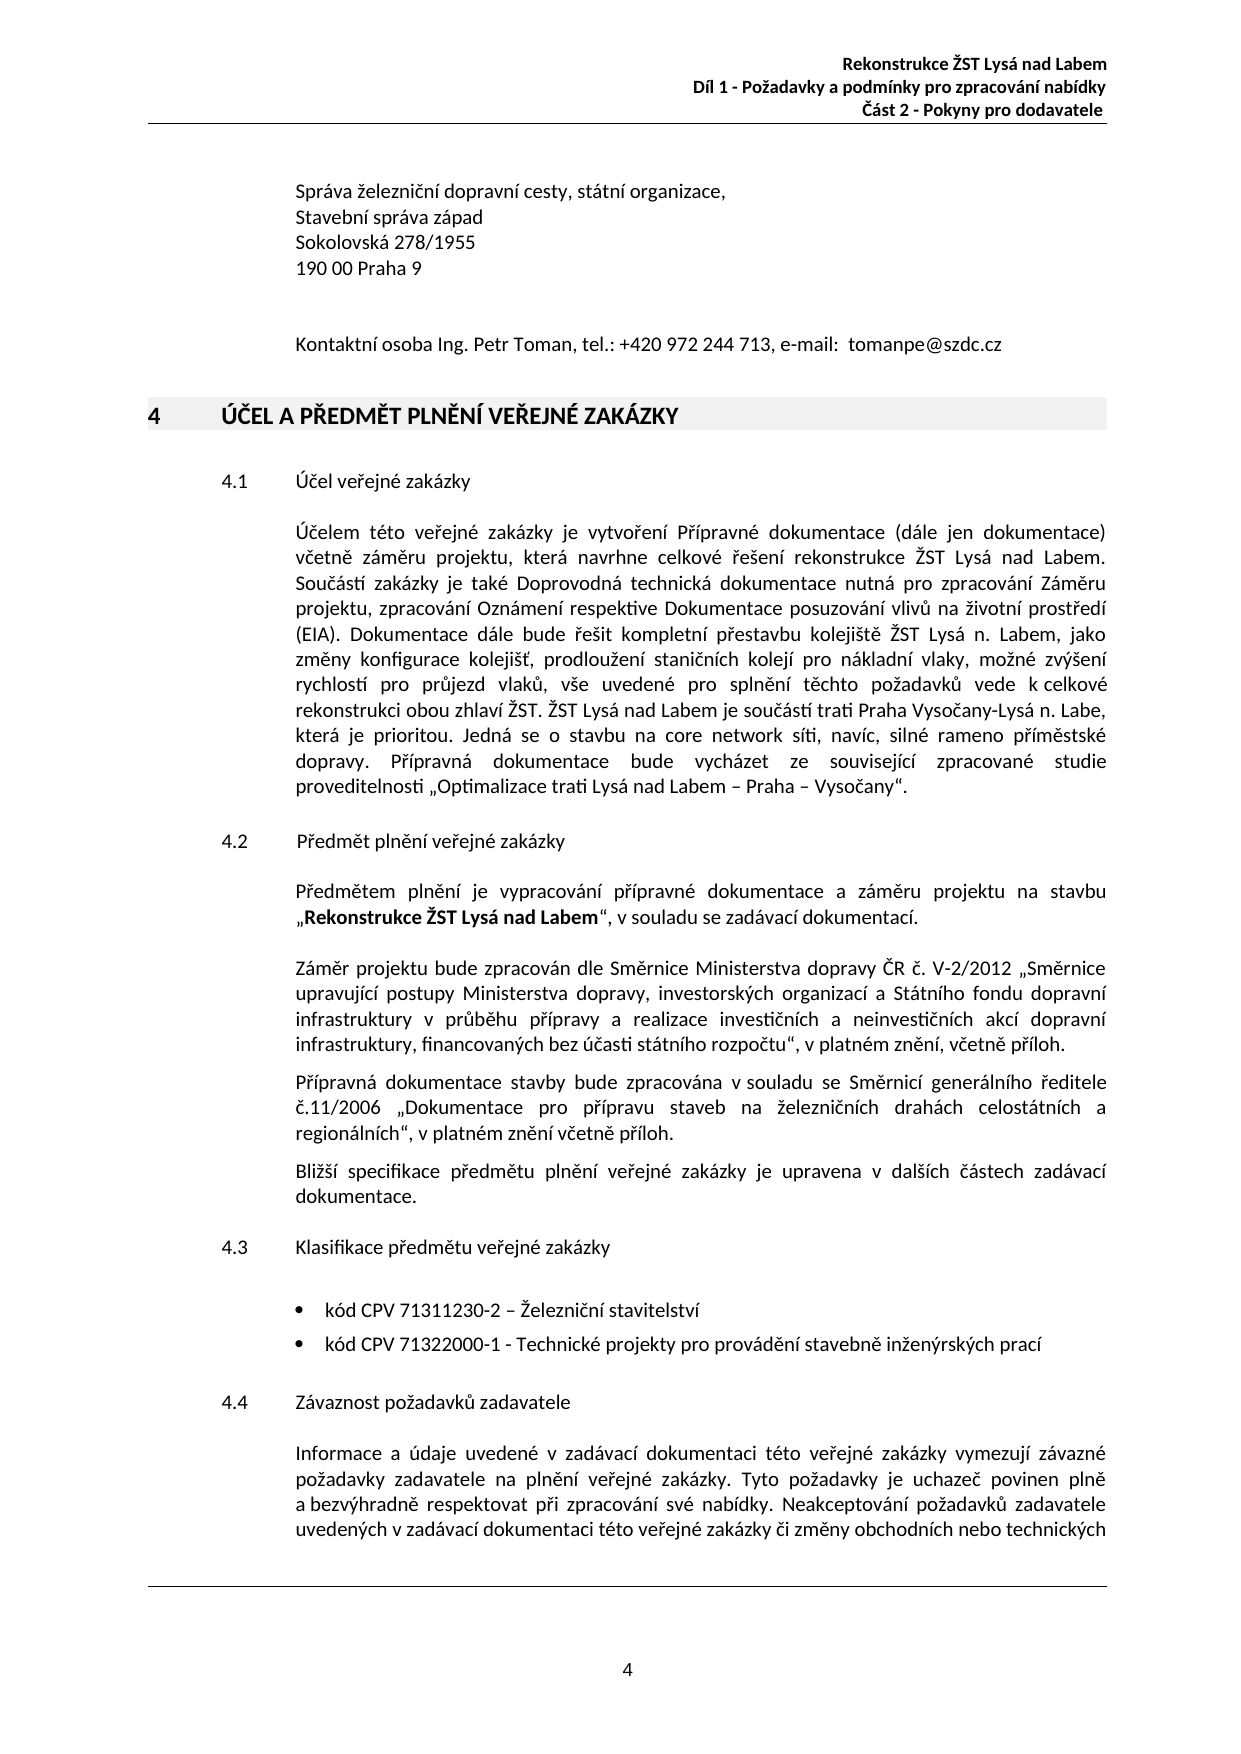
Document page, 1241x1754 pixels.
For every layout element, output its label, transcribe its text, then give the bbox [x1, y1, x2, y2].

list Předmět plnění veřejné zakázky [221, 828, 1107, 853]
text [295, 1440, 1107, 1542]
list Přípravná dokumentace stavby bude zpracována v souladu se Směrnicí generálního ředitele č.11/2006 „Dokumentace pro přípravu staveb na železničních drahách celostátních a regionálních“, v platném znění včetně příloh. [295, 1069, 1107, 1145]
text Bližší specifikace předmětu plnění veřejné zakázky je upravena v dalších částech zadávací dokumentace. [295, 1158, 1107, 1209]
list Závaznost požadavků zadavatele [221, 1389, 1107, 1415]
text Správa železniční dopravní cesty, státní organizace, [295, 178, 1107, 204]
text Předmětem plnění je vypracování přípravné dokumentace a záměru projektu na stavbu „Rekonstrukce ŽST Lysá nad Labem“, v souladu se zadávací dokumentací. [295, 879, 1107, 929]
text Záměr projektu bude zpracován dle Směrnice Ministerstva dopravy ČR č. V-2/2012 „Směrnice upravující postupy Ministerstva dopravy, investorských organizací a Státního fondu dopravní infrastruktury v průběhu přípravy a realizace investičních a neinvestičních akcí dopravní infrastruktury, financovaných bez účasti státního rozpočtu“, v platném znění, včetně příloh. [295, 955, 1107, 1057]
list kód CPV 71311230-2 – Železniční stavitelství [295, 1297, 1107, 1323]
text 190 00 Praha 9 [295, 255, 1107, 280]
list Klasifikace předmětu veřejné zakázky [221, 1234, 1107, 1259]
text Kontaktní osoba Ing. Petr Toman, tel.: +420 972 244 713, e-mail: tomanpe@szdc.cz [295, 331, 1107, 356]
list kód CPV 71322000-1 - Technické projekty pro provádění stavebně inženýrských prací [295, 1323, 1107, 1356]
text Stavební správa západ [295, 204, 1107, 229]
text 4.1 Účel veřejné zakázky [221, 468, 1107, 494]
text Účelem této veřejné zakázky je vytvoření Přípravné dokumentace (dále jen dokumentace) včetně záměru projektu, která navrhne celkové řešení rekonstrukce ŽST Lysá nad Labem. Součástí zakázky je také Doprovodná technická dokumentace nutná pro zpracování Záměru projektu, zpracování Oznámení respektive Dokumentace posuzování vlivů na životní prostředí (EIA). Dokumentace dále bude řešit kompletní přestavbu kolejiště ŽST Lysá n. Labem, jako změny konfigurace kolejišť, prodloužení staničních kolejí pro nákladní vlaky, možné zvýšení rychlostí pro průjezd vlaků, vše uvedené pro splnění těchto požadavků vede k celkové rekonstrukci obou zhlaví ŽST. ŽST Lysá nad Labem je součástí trati Praha Vysočany-Lysá n. Labe, která je prioritou. Jedná se o stavbu na core network síti, navíc, silné rameno příměstské dopravy. Přípravná dokumentace bude vycházet ze související zpracované studie proveditelnosti „Optimalizace trati Lysá nad Labem – Praha – Vysočany“. [295, 519, 1107, 799]
text Sokolovská 278/1955 [295, 229, 1107, 255]
subtitle ÚČEL A PŘEDMĚT PLNĚNÍ VEŘEJNÉ ZAKÁZKY [148, 397, 1107, 430]
